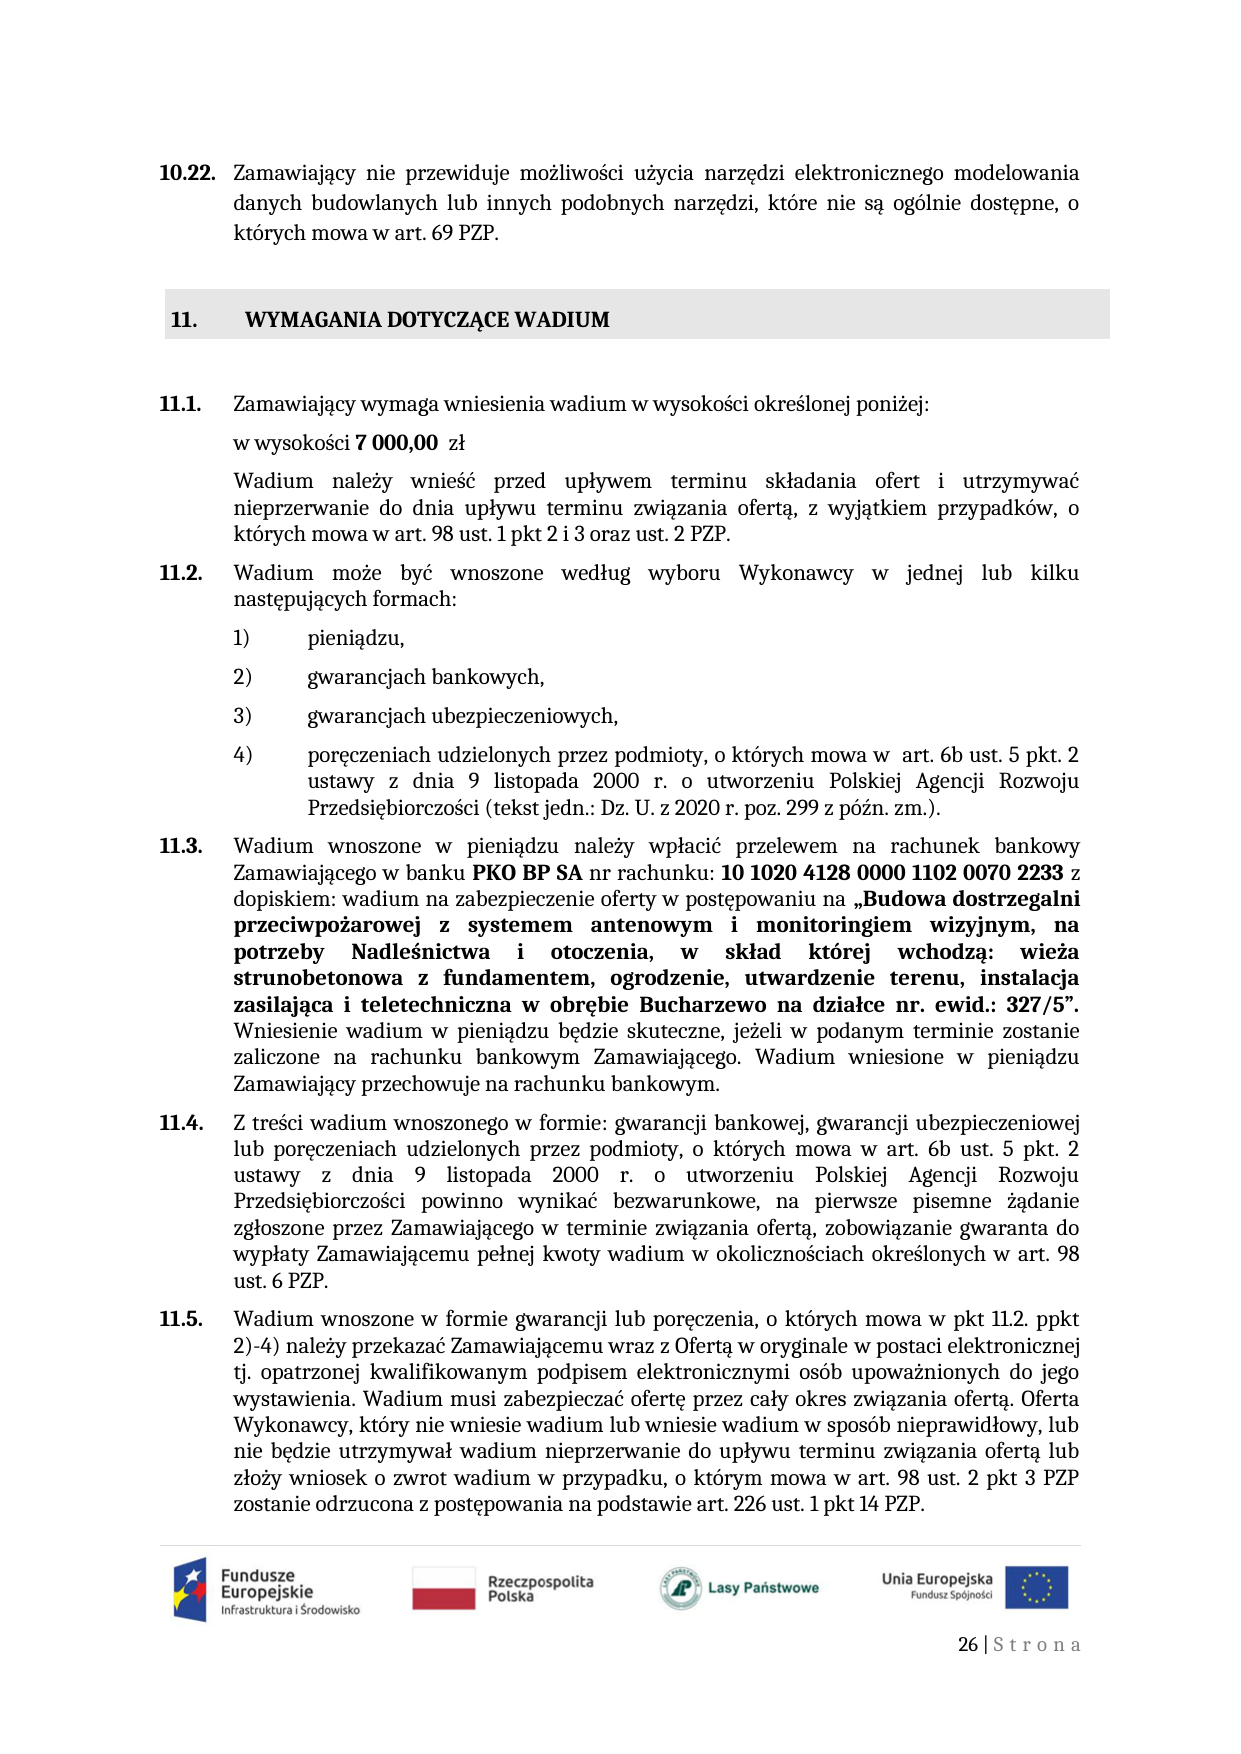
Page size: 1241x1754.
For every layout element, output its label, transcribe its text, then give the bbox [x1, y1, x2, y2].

text 11.5. Wadium wnoszone w formie gwarancji lub poręczenia, o których mowa w pkt 11.2. ppkt 2)-4) należy przekazać Zamawiającemu wraz z Ofertą w oryginale w postaci elektronicznej tj. opatrzonej kwalifikowanym podpisem elektronicznymi osób upoważnionych do jego wystawienia. Wadium musi zabezpieczać ofertę przez cały okres związania ofertą. Oferta Wykonawcy, który nie wniesie wadium lub wniesie wadium w sposób nieprawidłowy, lub nie będzie utrzymywał wadium nieprzerwanie do upływu terminu związania ofertą lub złoży wniosek o zwrot wadium w przypadku, o którym mowa w art. 98 ust. 2 pkt 3 PZP zostanie odrzucona z postępowania na podstawie art. 226 ust. 1 pkt 14 PZP. [159, 1306, 1081, 1517]
text 2) gwarancjach bankowych, [233, 664, 1081, 690]
text 3) gwarancjach ubezpieczeniowych, [233, 703, 1081, 729]
text 11.2. Wadium może być wnoszone według wyboru Wykonawcy w jednej lub kilku następujących formach: [159, 560, 1081, 613]
text Wadium należy wnieść przed upływem terminu składania ofert i utrzymywać nieprzerwanie do dnia upływu terminu związania ofertą, z wyjątkiem przypadków, o których mowa w art. 98 ust. 1 pkt 2 i 3 oraz ust. 2 PZP. [233, 468, 1081, 547]
text 11.1. Zamawiający wymaga wniesienia wadium w wysokości określonej poniżej: [159, 391, 1081, 417]
text 4) poręczeniach udzielonych przez podmioty, o których mowa w art. 6b ust. 5 pkt. 2 ustawy z dnia 9 listopada 2000 r. o utworzeniu Polskiej Agencji Rozwoju Przedsiębiorczości (tekst jedn.: Dz. U. z 2020 r. poz. 299 z późn. zm.). [233, 742, 1081, 821]
table_header 11. WYMAGANIA DOTYCZĄCE WADIUM [165, 289, 1110, 339]
list Zamawiający nie przewiduje możliwości użycia narzędzi elektronicznego modelowania danych budowlanych lub innych podobnych narzędzi, które nie są ogólnie dostępne, o których mowa w art. 69 PZP. [159, 159, 1081, 246]
text 11.4. Z treści wadium wnoszonego w formie: gwarancji bankowej, gwarancji ubezpieczeniowej lub poręczeniach udzielonych przez podmioty, o których mowa w art. 6b ust. 5 pkt. 2 ustawy z dnia 9 listopada 2000 r. o utworzeniu Polskiej Agencji Rozwoju Przedsiębiorczości powinno wynikać bezwarunkowe, na pierwsze pisemne żądanie zgłoszone przez Zamawiającego w terminie związania ofertą, zobowiązanie gwaranta do wypłaty Zamawiającemu pełnej kwoty wadium w okolicznościach określonych w art. 98 ust. 6 PZP. [159, 1109, 1081, 1294]
picture [159, 1548, 1081, 1633]
text w wysokości 7 000,00 zł [233, 429, 1081, 456]
text 1) pieniądzu, [233, 625, 1081, 651]
text 11.3. Wadium wnoszone w pieniądzu należy wpłacić przelewem na rachunek bankowy Zamawiającego w banku PKO BP SA nr rachunku: 10 1020 4128 0000 1102 0070 2233 z dopiskiem: wadium na zabezpieczenie oferty w postępowaniu na „Budowa dostrzegalni przeciwpożarowej z systemem antenowym i monitoringiem wizyjnym, na potrzeby Nadleśnictwa i otoczenia, w skład której wchodzą: wieża strunobetonowa z fundamentem, ogrodzenie, utwardzenie terenu, instalacja zasilająca i teletechniczna w obrębie Bucharzewo na działce nr. ewid.: 327/5”. Wniesienie wadium w pieniądzu będzie skuteczne, jeżeli w podanym terminie zostanie zaliczone na rachunku bankowym Zamawiającego. Wadium wniesione w pieniądzu Zamawiający przechowuje na rachunku bankowym. [159, 833, 1081, 1097]
